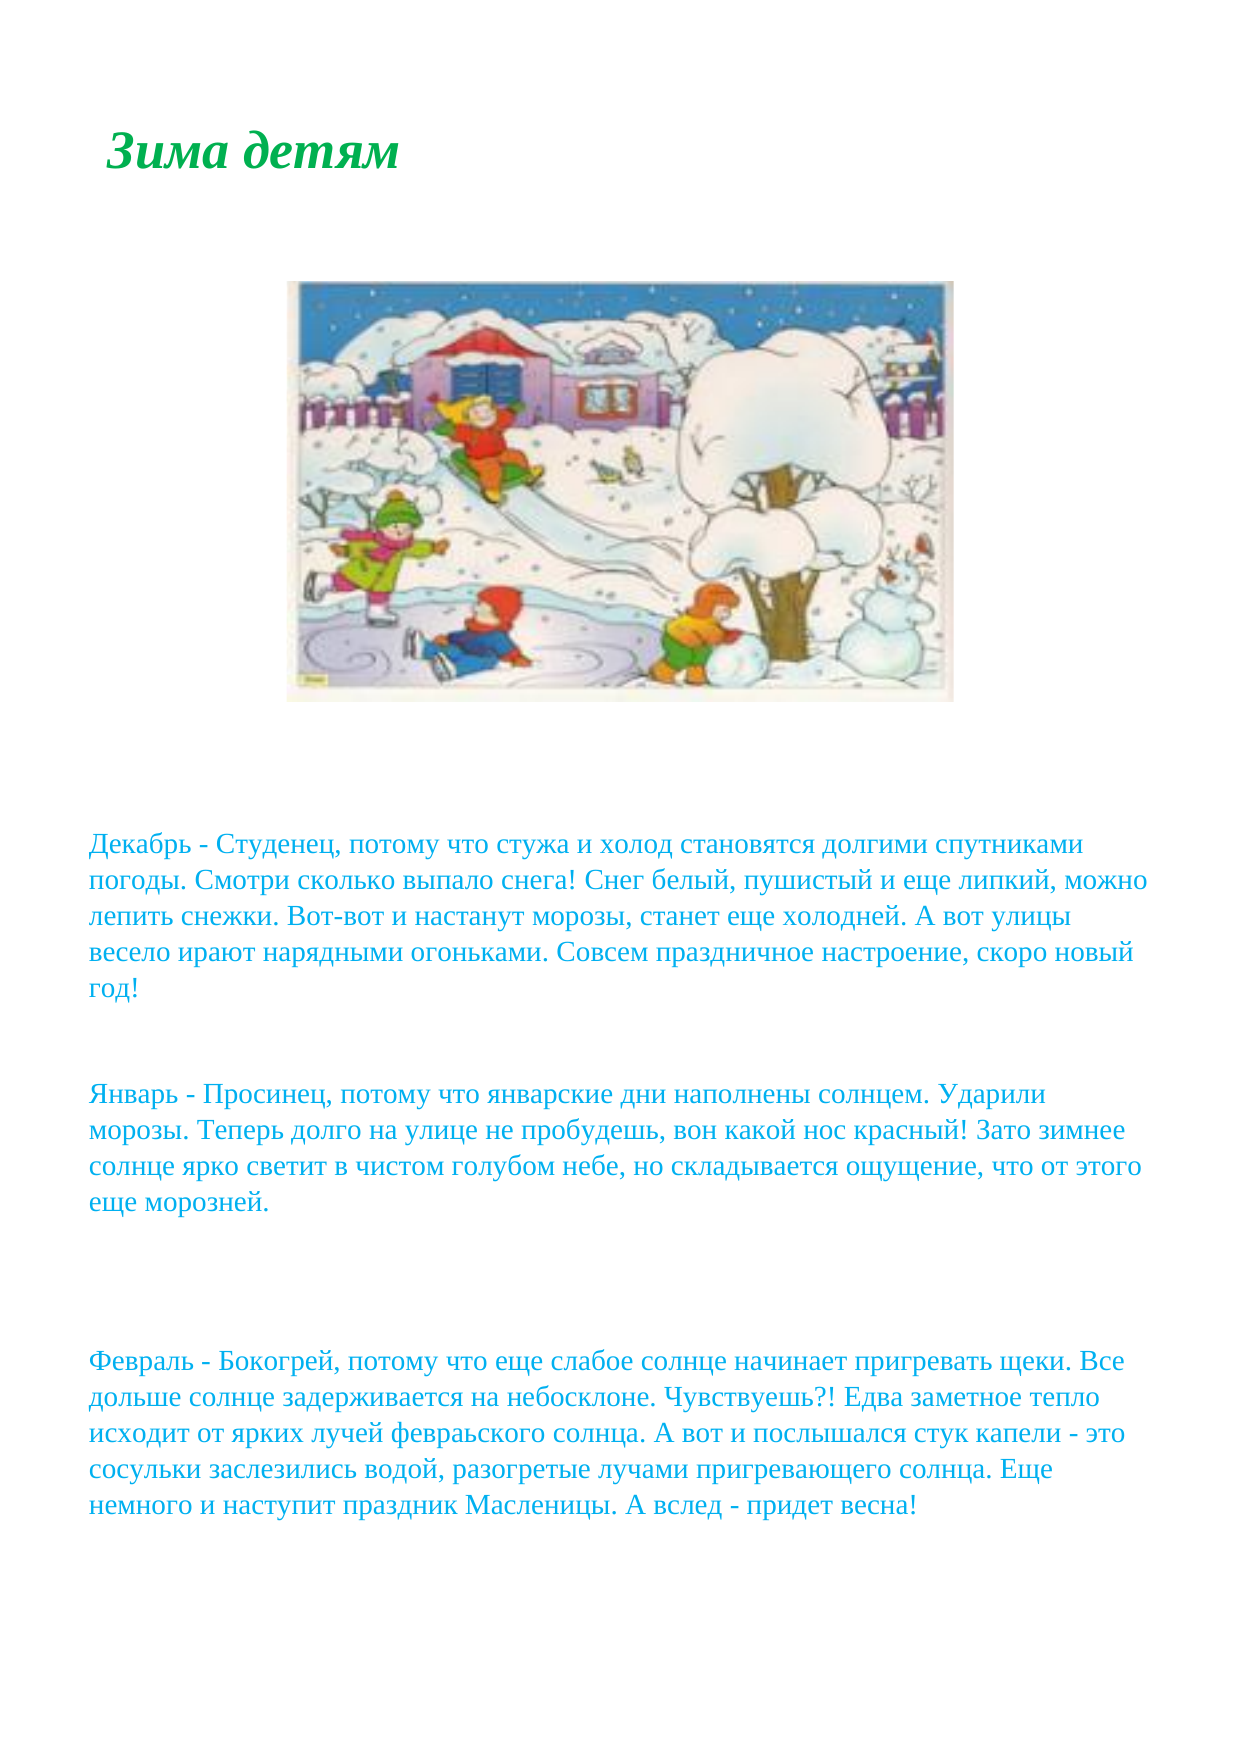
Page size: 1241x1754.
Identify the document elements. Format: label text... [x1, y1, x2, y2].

text Зима детям [107, 118, 1152, 180]
text Январь - Просинец, потому что январские дни наполнены солнцем. Ударили морозы. Теперь долго на улице не пробудешь, вон какой нос красный! Зато зимнее солнце ярко светит в чистом голубом небе, но складывается ощущение, что от этого еще морозней. [89, 1076, 1152, 1218]
picture [286, 281, 954, 702]
text Декабрь - Студенец, потому что стужа и холод становятся долгими спутниками погоды. Смотри сколько выпало снега! Снег белый, пушистый и еще липкий, можно лепить снежки. Вот-вот и настанут морозы, станет еще холодней. А вот улицы весело ирают нарядными огоньками. Совсем праздничное настроение, скоро новый год! [89, 826, 1152, 1004]
text Февраль - Бокогрей, потому что еще слабое солнце начинает пригревать щеки. Все дольше солнце задерживается на небосклоне. Чувствуешь?! Едва заметное тепло исходит от ярких лучей февраьского солнца. А вот и послышался стук капели - это сосульки заслезились водой, разогретые лучами пригревающего солнца. Еще немного и наступит праздник Масленицы. А вслед - придет весна! [89, 1343, 1152, 1521]
